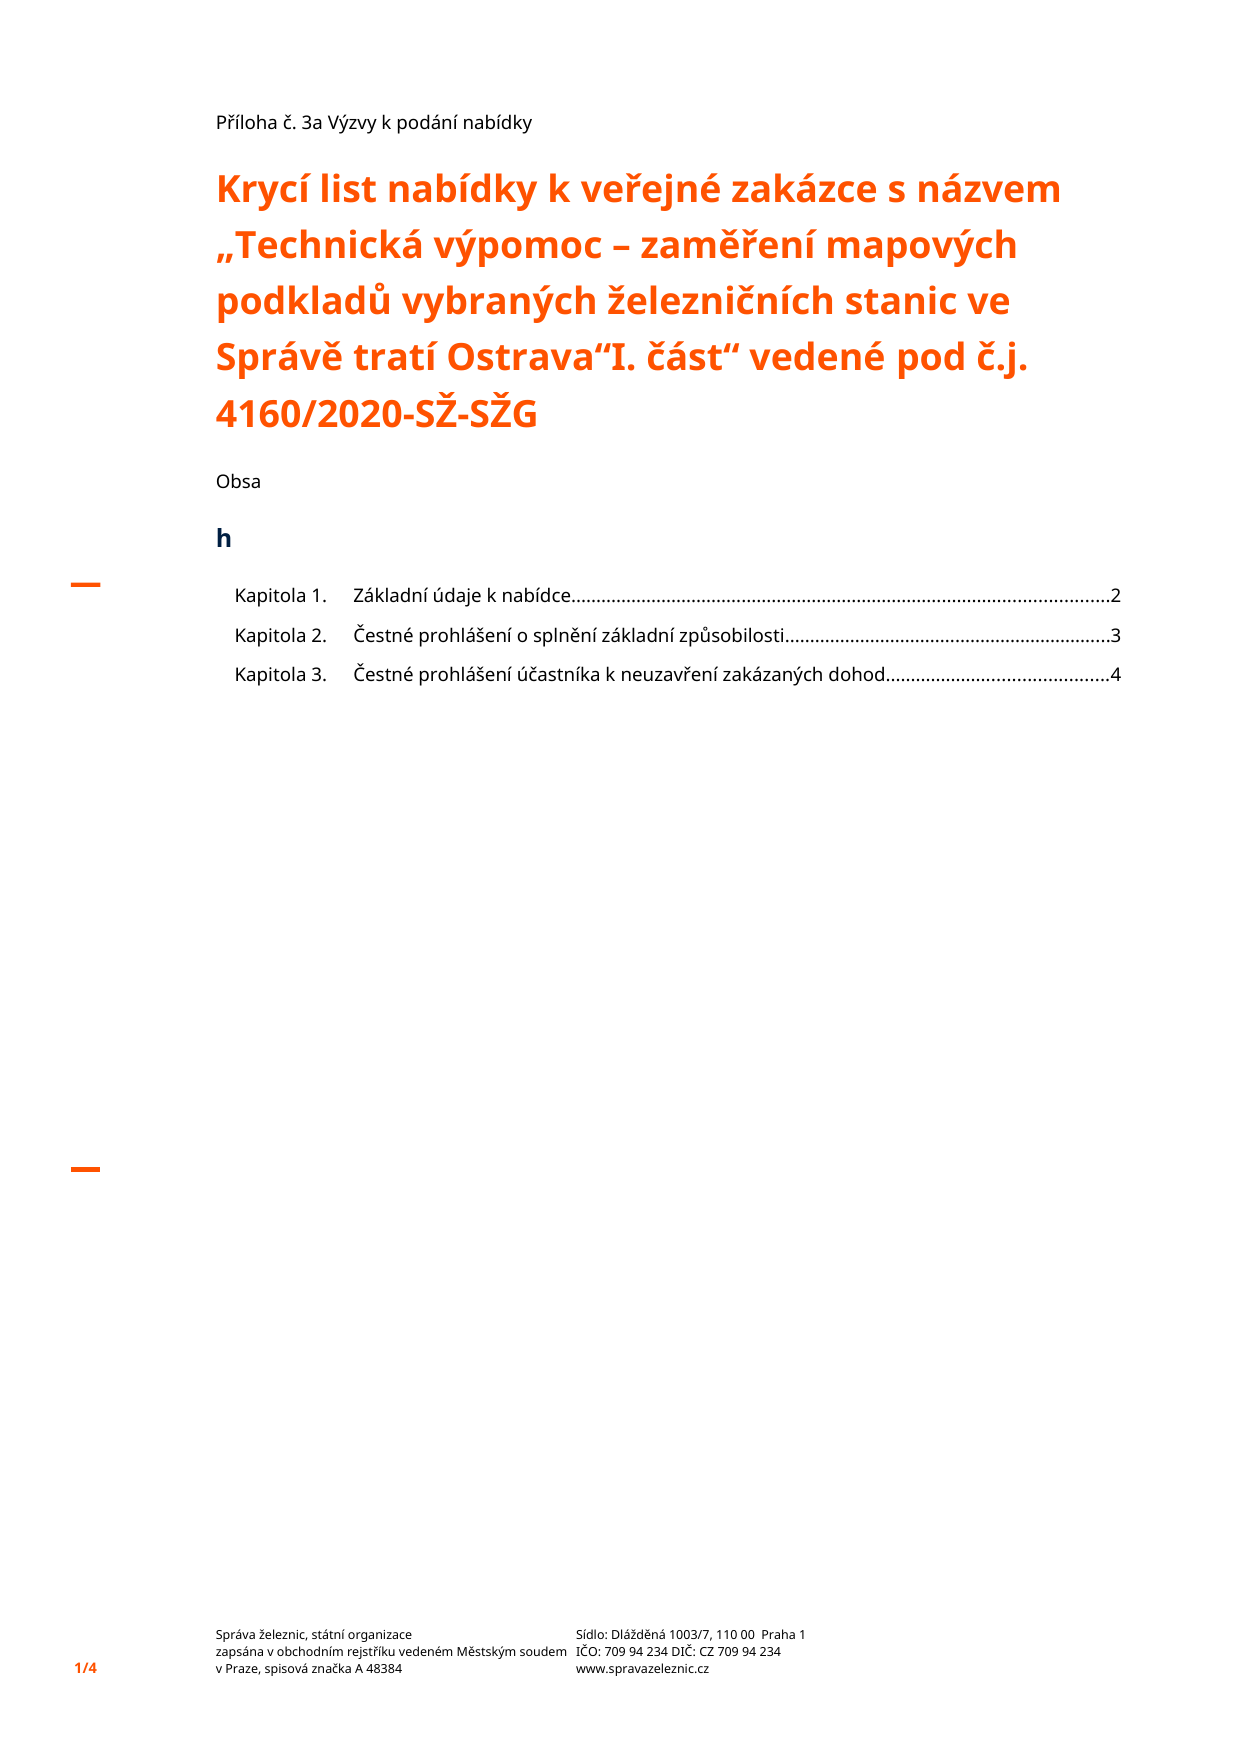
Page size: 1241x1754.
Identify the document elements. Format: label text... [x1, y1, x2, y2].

text Příloha č. 3a Výzvy k podání nabídky [216, 109, 1122, 135]
text Krycí list nabídky k veřejné zakázce s názvem „Technická výpomoc – zaměření mapových podkladů vybraných železničních stanic ve Správě tratí Ostrava“I. část“ vedené pod č.j. 4160/2020-SŽ-SŽG [216, 162, 1122, 438]
